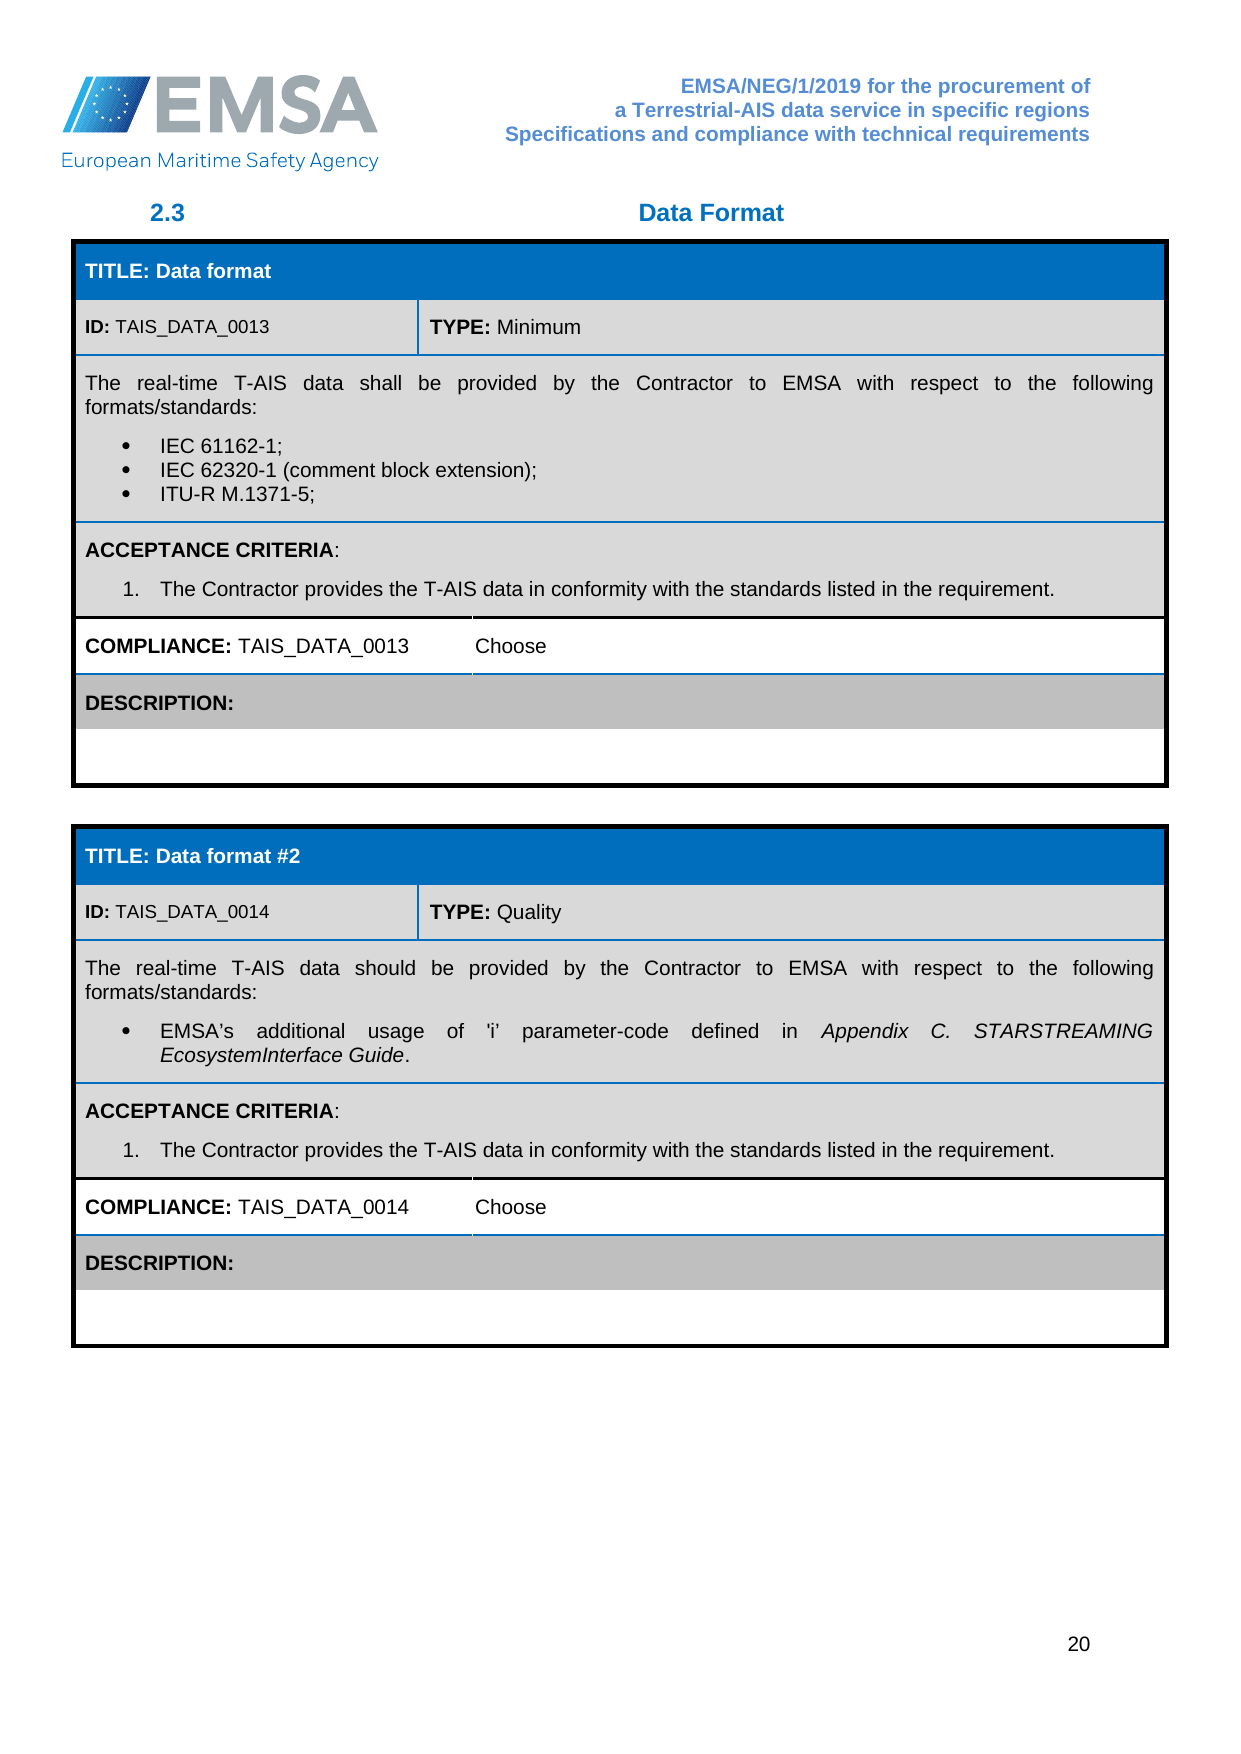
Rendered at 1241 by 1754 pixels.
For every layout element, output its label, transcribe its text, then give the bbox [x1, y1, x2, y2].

table_cell ID: TAIS_DATA_0013 [76, 300, 417, 354]
table_cell [473, 619, 1164, 673]
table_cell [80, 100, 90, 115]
table_cell The real-time T-AIS data shall be provided by the Contractor to EMSA with respect to the following formats/standards: IEC 61162-1; IEC 62320-1 (comment block extension); ITU-R M.1371-5; [76, 356, 1164, 521]
table_header TITLE: Data format [76, 244, 1164, 298]
table_cell [473, 1180, 1164, 1234]
table_cell [76, 729, 1164, 783]
table_cell The real-time T-AIS data should be provided by the Contractor to EMSA with respect to the following formats/standards: EMSA’s additional usage of 'i’ parameter-code defined in Appendix C. STARSTREAMING EcosystemInterface Guide. [76, 941, 1164, 1082]
table_cell COMPLIANCE: TAIS_DATA_0013 [76, 619, 472, 673]
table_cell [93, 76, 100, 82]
table_cell TYPE: Quality [419, 885, 1164, 939]
subtitle Data Format [150, 198, 1090, 227]
table_header TITLE: Data format #2 [76, 829, 1164, 883]
table_cell ACCEPTANCE CRITERIA: The Contractor provides the T-AIS data in conformity with the standards listed in the requirement. [76, 1084, 1164, 1177]
table_cell ACCEPTANCE CRITERIA: The Contractor provides the T-AIS data in conformity with the standards listed in the requirement. [76, 523, 1164, 616]
table_cell ID: TAIS_DATA_0014 [76, 885, 417, 939]
table_cell TYPE: Minimum [419, 300, 1164, 354]
table_cell DESCRIPTION: [76, 1236, 1164, 1290]
table_cell COMPLIANCE: TAIS_DATA_0014 [76, 1180, 472, 1234]
table_cell DESCRIPTION: [76, 675, 1164, 729]
table_cell [76, 1290, 1164, 1344]
